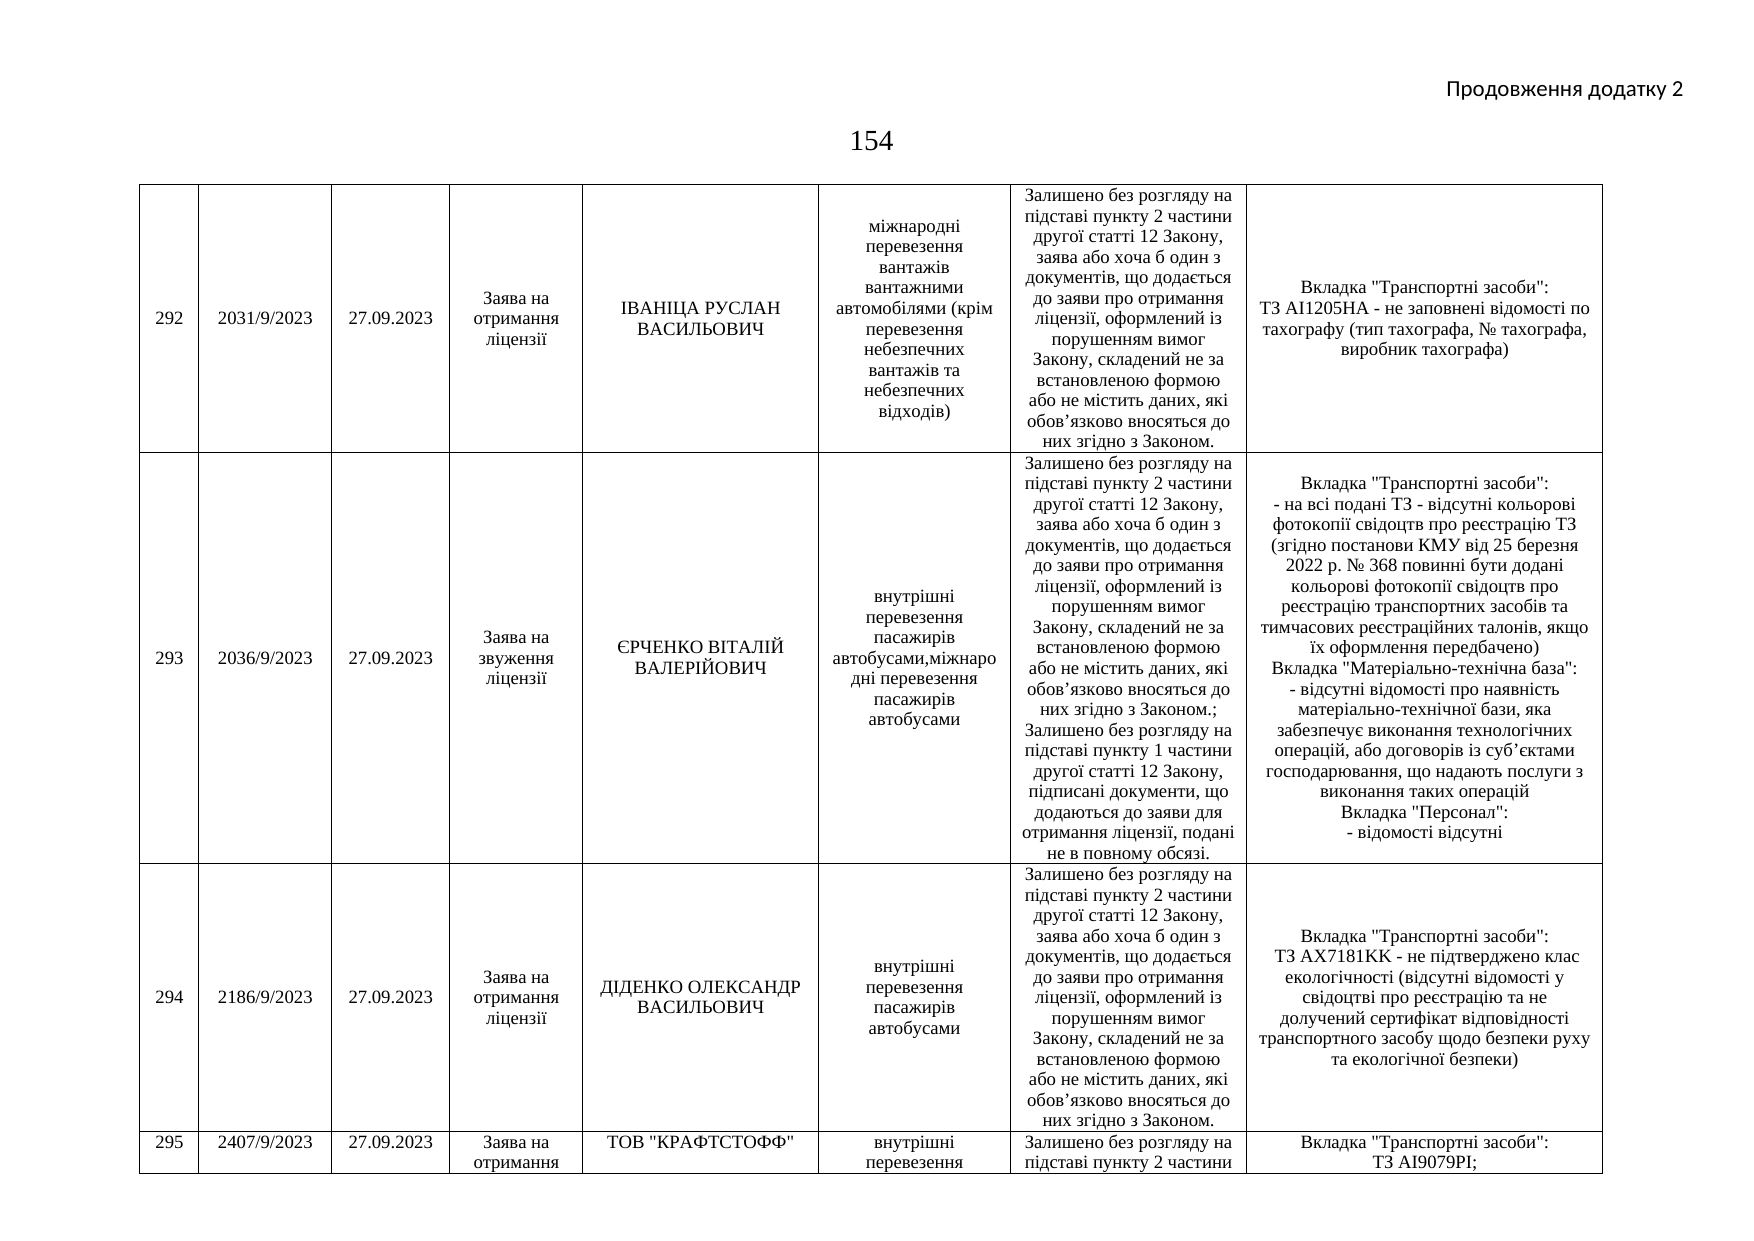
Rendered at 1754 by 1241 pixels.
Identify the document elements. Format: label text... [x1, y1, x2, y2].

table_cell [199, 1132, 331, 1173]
table_cell 293 [140, 453, 198, 863]
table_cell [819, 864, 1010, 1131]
table_cell внутрішні перевезення пасажирів автобусами,міжнародні перевезення пасажирів автобусами [819, 453, 1010, 863]
table_cell 2186/9/2023 [199, 864, 331, 1131]
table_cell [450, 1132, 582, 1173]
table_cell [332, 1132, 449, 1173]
table_cell ЄРЧЕНКО ВІТАЛІЙ ВАЛЕРІЙОВИЧ [583, 453, 818, 863]
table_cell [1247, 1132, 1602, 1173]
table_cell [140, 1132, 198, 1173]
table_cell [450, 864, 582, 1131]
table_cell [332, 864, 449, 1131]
table_cell 2036/9/2023 [199, 453, 331, 863]
table_cell Вкладка "Транспортні засоби": ТЗ AI1205HA - не заповнені відомості по тахографу (тип тахографа, № тахографа, виробник тахографа) [1247, 185, 1602, 452]
table_cell ІВАНІЦА РУСЛАН ВАСИЛЬОВИЧ [583, 185, 818, 452]
table_cell 2031/9/2023 [199, 185, 331, 452]
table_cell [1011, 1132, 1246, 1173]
table_cell 27.09.2023 [332, 453, 449, 863]
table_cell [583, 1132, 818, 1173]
table_cell 294 [140, 864, 198, 1131]
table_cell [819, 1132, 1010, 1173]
table_cell Вкладка "Транспортні засоби": - на всі подані ТЗ - відсутні кольорові фотокопії свідоцтв про реєстрацію ТЗ (згідно постанови КМУ від 25 березня 2022 р. № 368 повинні бути додані кольорові фотокопії свідоцтв про реєстрацію транспортних засобів та тимчасових реєстраційних талонів, якщо їх оформлення передбачено) Вкладка "Матеріально-технічна база": - відсутні відомості про наявність матеріально-технічної бази, яка забезпечує виконання технологічних операцій, або договорів із суб’єктами господарювання, що надають послуги з виконання таких операцій Вкладка "Персонал": - відомості відсутні [1247, 453, 1602, 863]
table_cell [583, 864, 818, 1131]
table_cell 27.09.2023 [332, 185, 449, 452]
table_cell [1011, 185, 1246, 452]
table_cell Заява на звуження ліцензії [450, 453, 582, 863]
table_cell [819, 185, 1010, 452]
table_cell Залишено без розгляду на підставі пункту 2 частини другої статті 12 Закону, заява або хоча б один з документів, що додається до заяви про отримання ліцензії, оформлений із порушенням вимог Закону, складений не за встановленою формою або не містить даних, які обов’язково вносяться до них згідно з Законом.; Залишено без розгляду на підставі пункту 1 частини другої статті 12 Закону, підписані документи, що додаються до заяви для отримання ліцензії, подані не в повному обсязі. [1011, 453, 1246, 863]
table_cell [450, 185, 582, 452]
table_cell 292 [140, 185, 198, 452]
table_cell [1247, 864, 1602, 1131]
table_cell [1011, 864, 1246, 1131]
